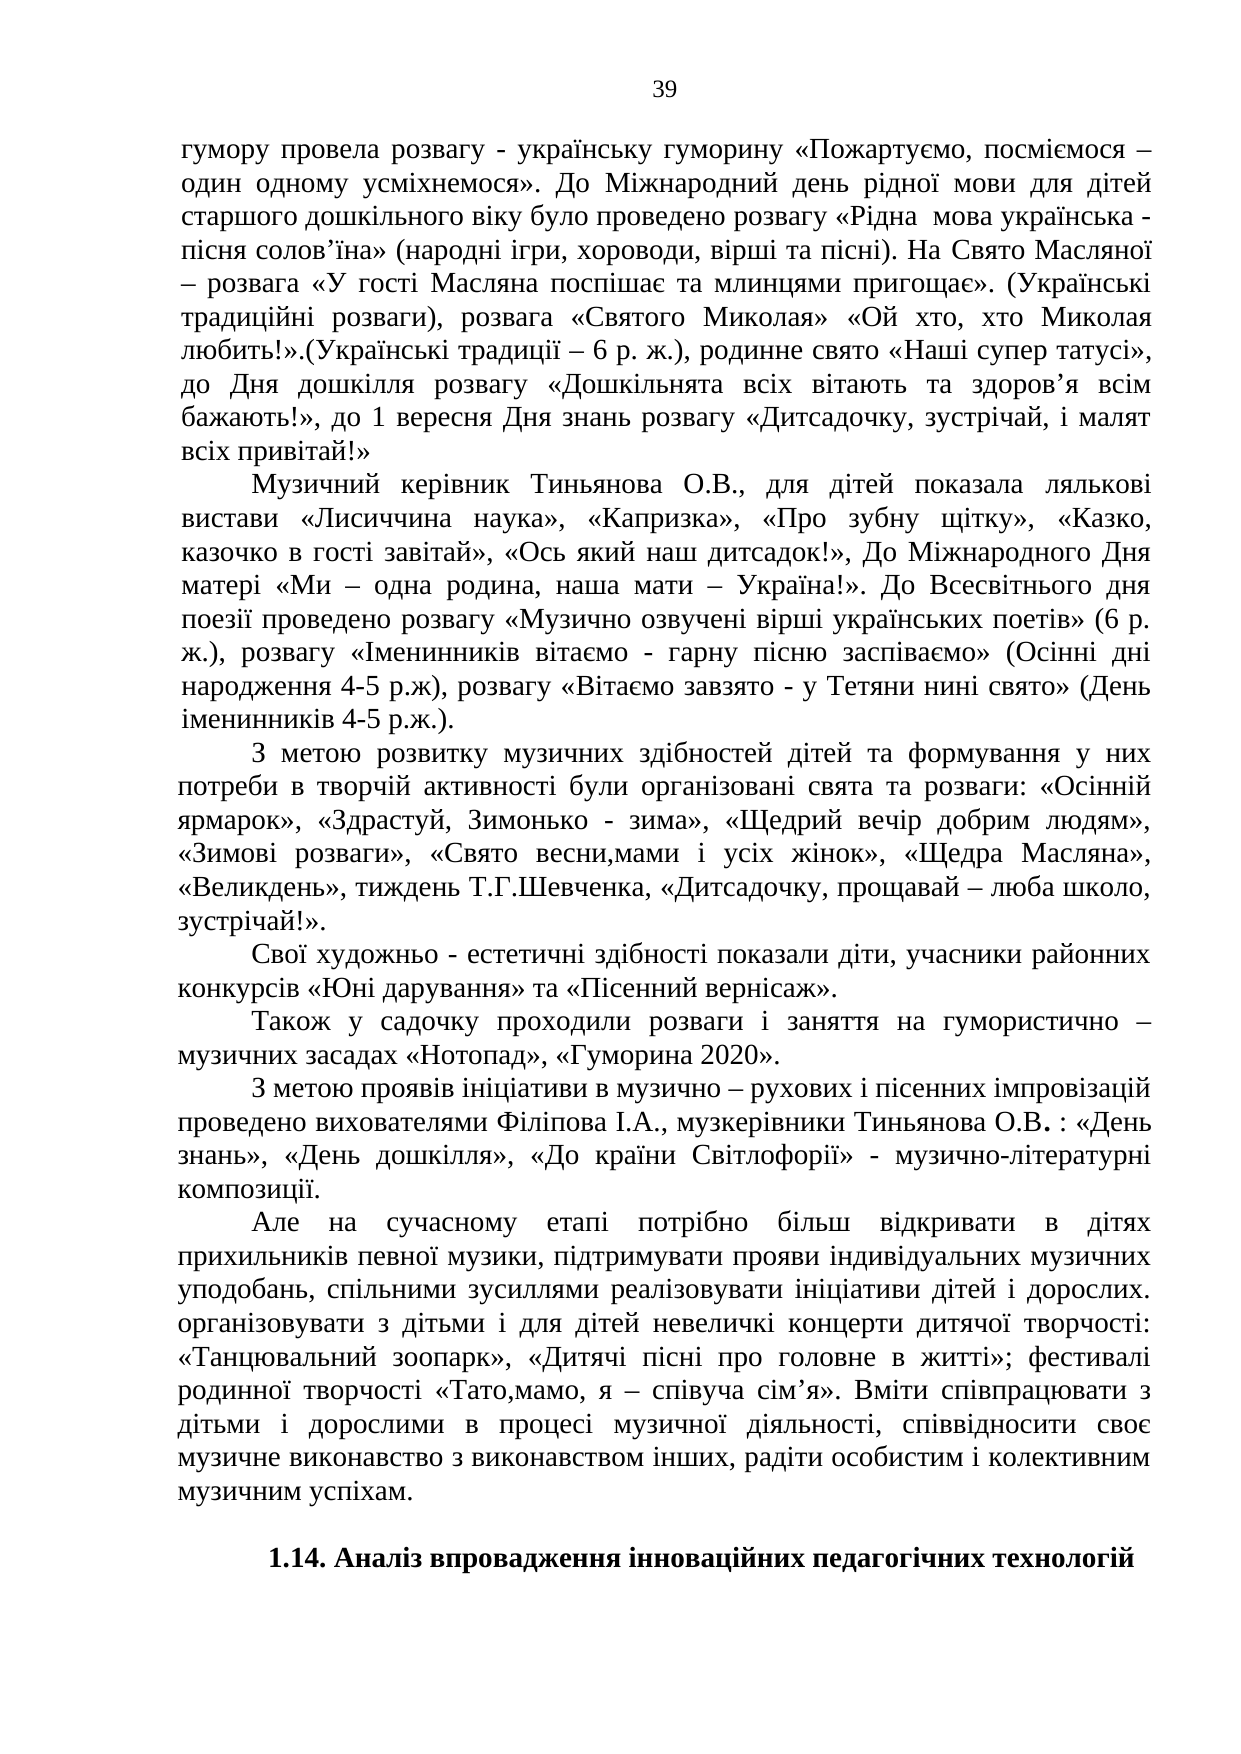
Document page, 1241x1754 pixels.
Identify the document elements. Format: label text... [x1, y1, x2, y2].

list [181, 131, 1152, 467]
text Свої художньо - естетичні здібності показали діти, учасники районних конкурсів «Юні дарування» та «Пісенний вернісаж». [177, 936, 1152, 1003]
text З метою розвитку музичних здібностей дітей та формування у них потреби в творчій активності були організовані свята та розваги: «Осінній ярмарок», «Здрастуй, Зимонько - зима», «Щедрий вечір добрим людям», «Зимові розваги», «Свято весни,мами і усіх жінок», «Щедра Масляна», «Великдень», тиждень Т.Г.Шевченка, «Дитсадочку, прощавай – люба школо, зустрічай!». [177, 735, 1152, 936]
text 1.14. Аналіз впровадження інноваційних педагогічних технологій [177, 1540, 1152, 1573]
list Музичний керівник Тиньянова О.В., для дітей показала лялькові вистави «Лисиччина наука», «Капризка», «Про зубну щітку», «Казко, казочко в гості завітай», «Ось який наш дитсадок!», До Міжнародного Дня матері «Ми – одна родина, наша мати – Україна!». До Всесвітнього дня поезії проведено розвагу «Музично озвучені вірші українських поетів» (6 р. ж.), розвагу «Іменинників вітаємо - гарну пісню заспіваємо» (Осінні дні народження 4-5 р.ж), розвагу «Вітаємо завзято - у Тетяни нині свято» (День іменинників 4-5 р.ж.). [181, 467, 1152, 735]
text З метою проявів ініціативи в музично – рухових і пісенних імпровізацій проведено вихователями Філіпова І.А., музкерівники Тиньянова О.В. : «День знань», «День дошкілля», «До країни Світлофорії» - музично-літературні композиції. [177, 1070, 1152, 1204]
text Але на сучасному етапі потрібно більш відкривати в дітях прихильників певної музики, підтримувати прояви індивідуальних музичних уподобань, спільними зусиллями реалізовувати ініціативи дітей і дорослих. організовувати з дітьми і для дітей невеличкі концерти дитячої творчості: «Танцювальний зоопарк», «Дитячі пісні про головне в житті»; фестивалі родинної творчості «Тато,мамо, я – співуча сім’я». Вміти співпрацювати з дітьми і дорослими в процесі музичної діяльності, співвідносити своє музичне виконавство з виконавством інших, радіти особистим і колективним музичним успіхам. [177, 1204, 1152, 1506]
text Також у садочку проходили розваги і заняття на гумористично – музичних засадах «Нотопад», «Гуморина 2020». [177, 1003, 1152, 1070]
